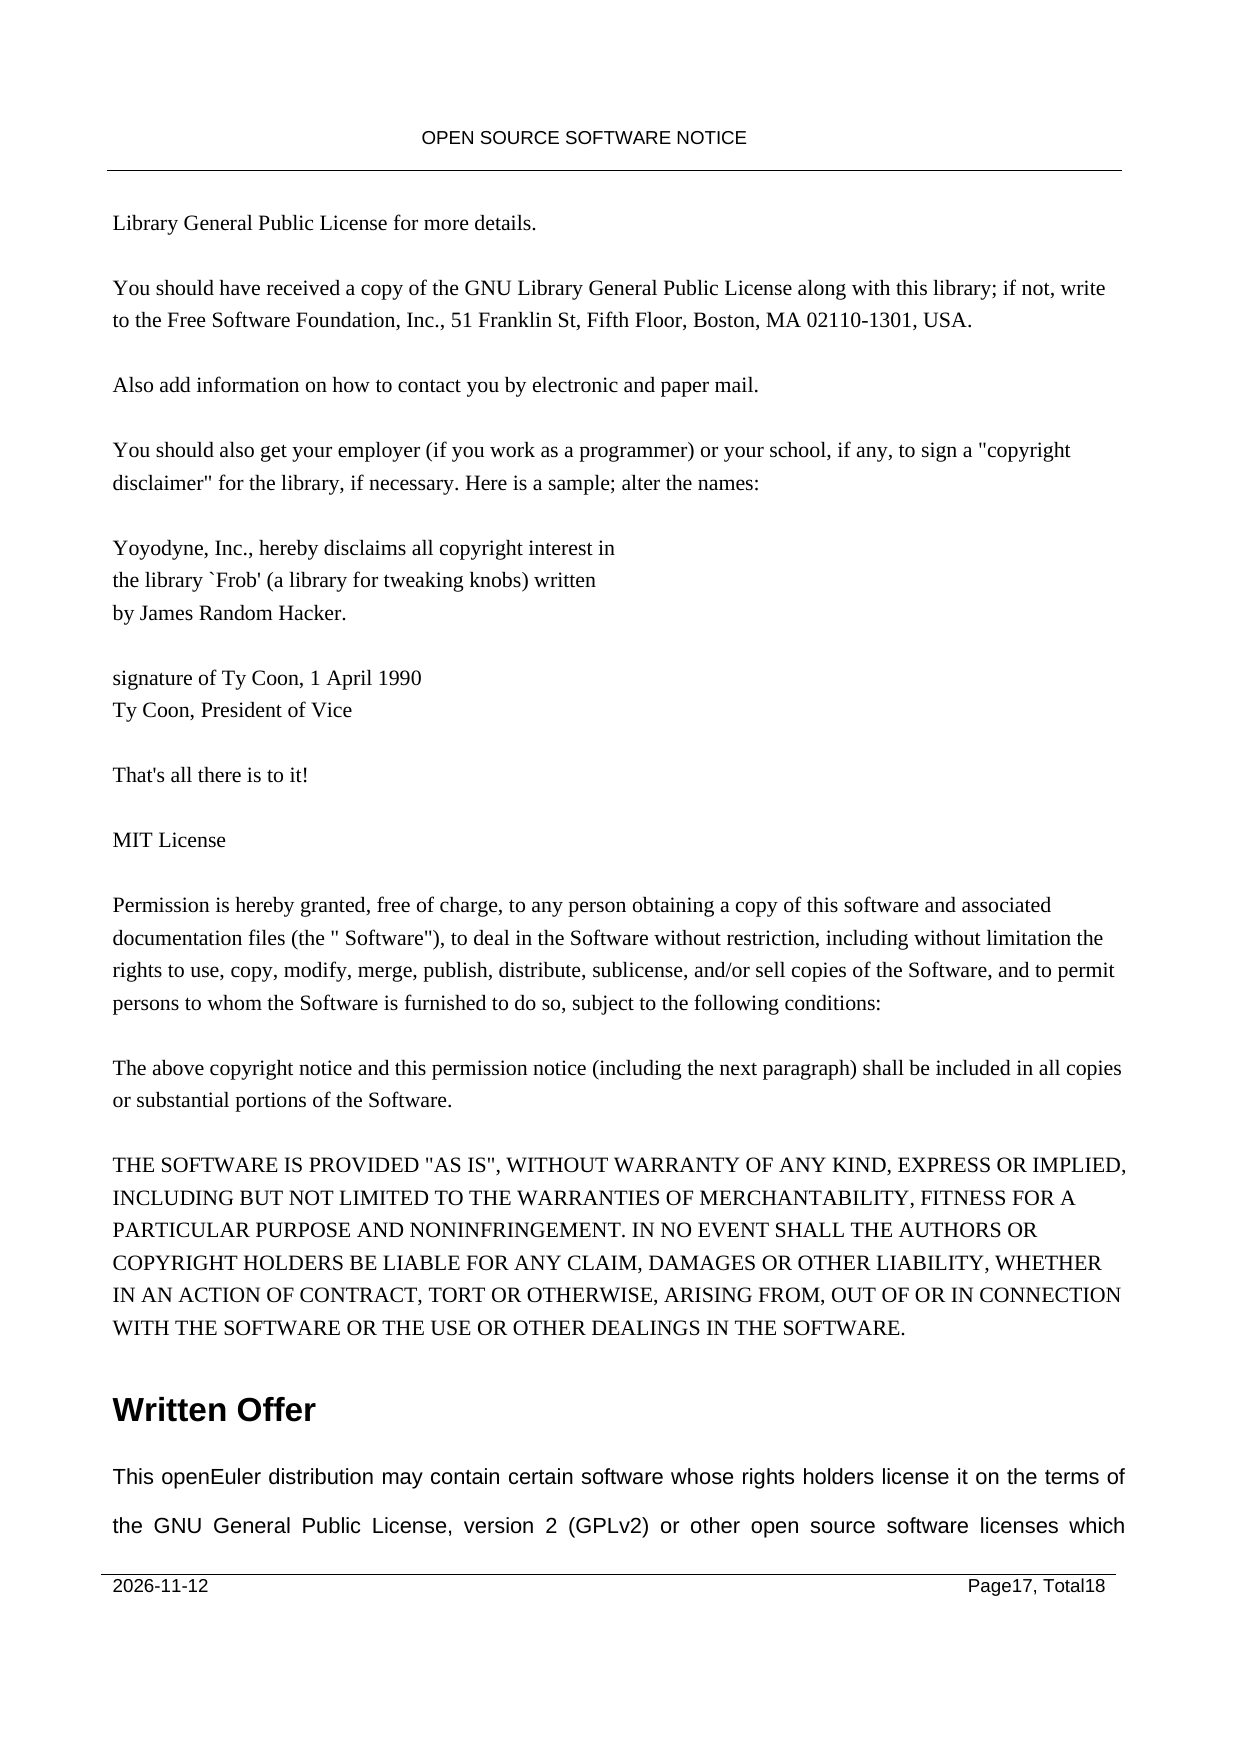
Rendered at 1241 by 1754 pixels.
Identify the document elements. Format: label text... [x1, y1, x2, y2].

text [112, 1461, 1128, 1542]
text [112, 206, 1128, 1376]
text Written Offer [112, 1376, 1128, 1441]
